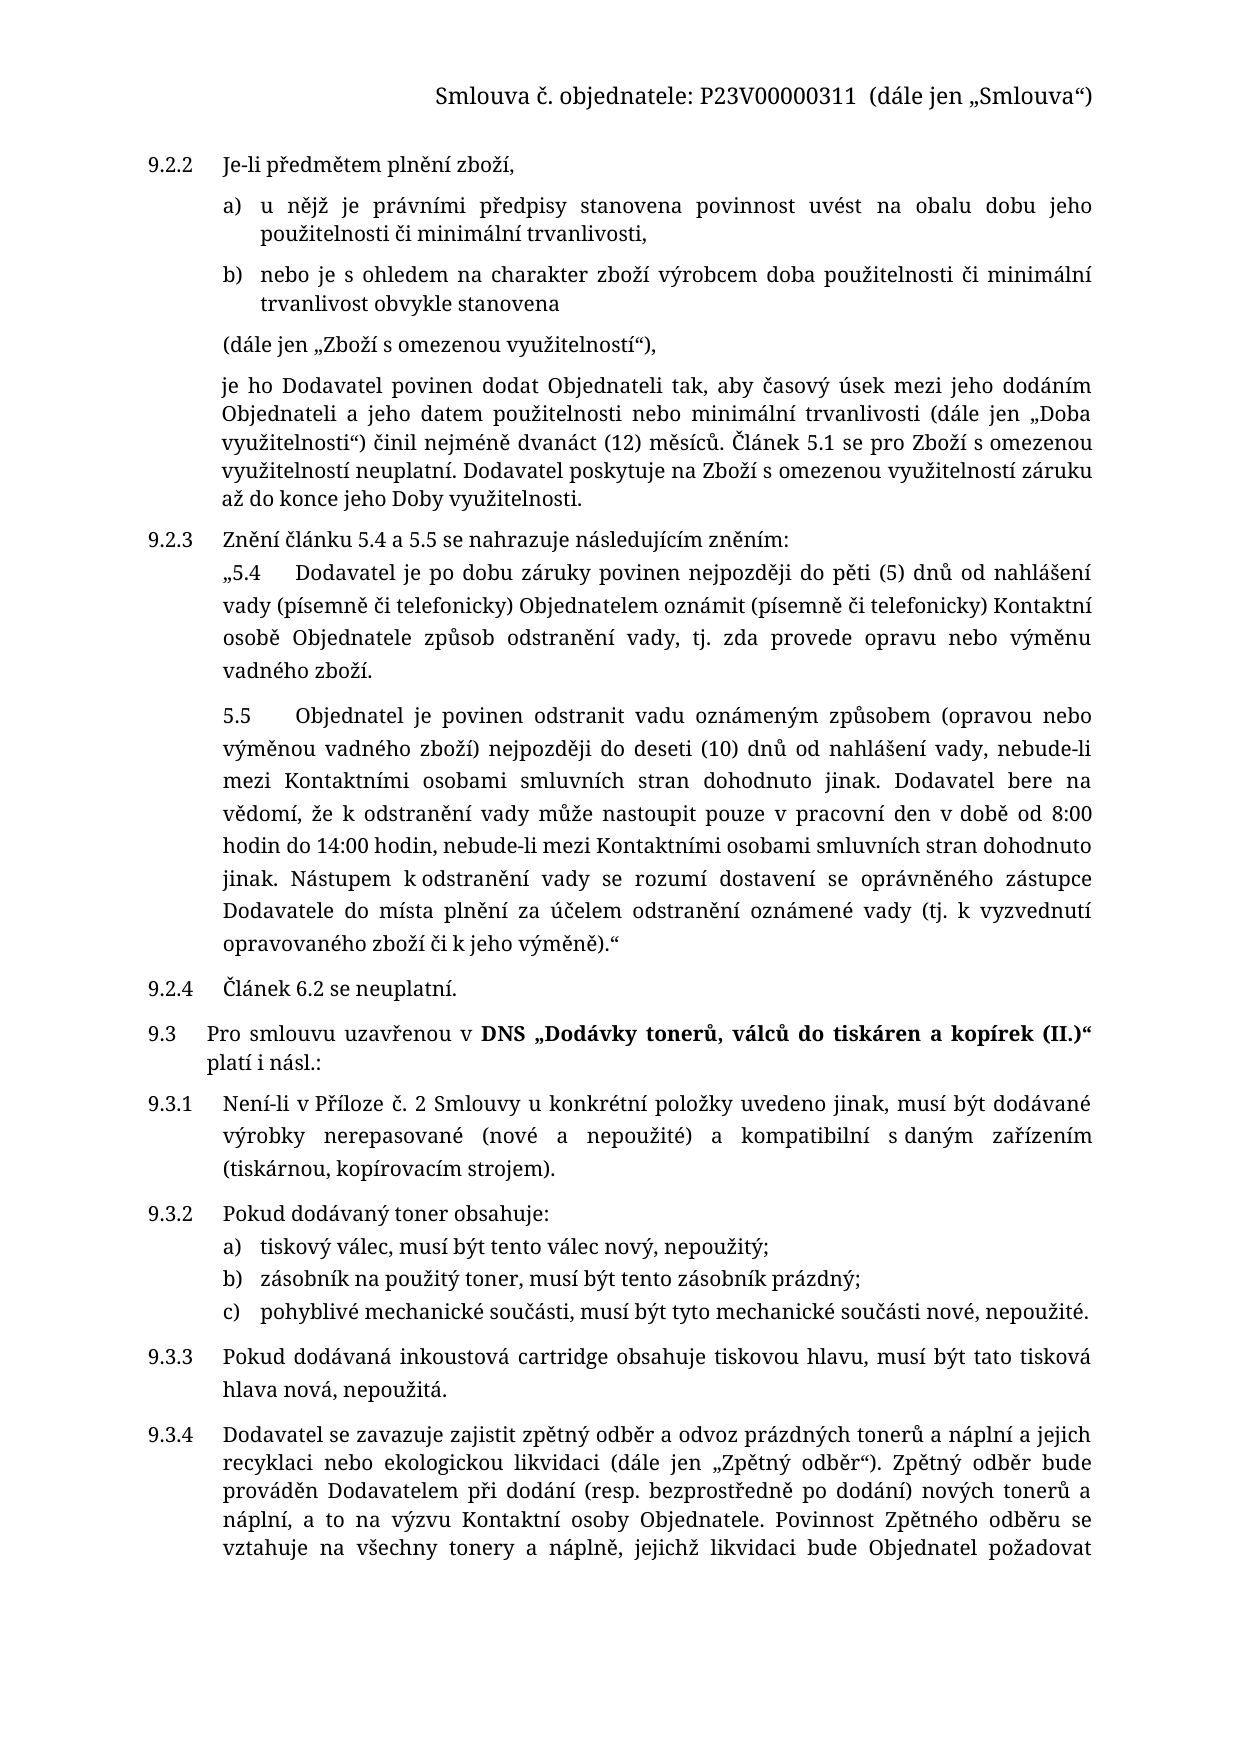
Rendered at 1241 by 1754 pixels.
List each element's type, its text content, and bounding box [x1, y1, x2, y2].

list Pokud dodávaný toner obsahuje: [148, 1199, 1093, 1228]
list Pro smlouvu uzavřenou v DNS „Dodávky tonerů, válců do tiskáren a kopírek (II.)“ platí i násl.: [148, 1019, 1093, 1076]
list u nějž je právními předpisy stanovena povinnost uvést na obalu dobu jeho použitelnosti či minimální trvanlivosti, [223, 191, 1093, 248]
list 5.5 Objednatel je povinen odstranit vadu oznámeným způsobem (opravou nebo výměnou vadného zboží) nejpozději do deseti (10) dnů od nahlášení vady, nebude-li mezi Kontaktními osobami smluvních stran dohodnuto jinak. Dodavatel bere na vědomí, že k odstranění vady může nastoupit pouze v pracovní den v době od 8:00 hodin do 14:00 hodin, nebude-li mezi Kontaktními osobami smluvních stran dohodnuto jinak. Nástupem k odstranění vady se rozumí dostavení se oprávněného zástupce Dodavatele do místa plnění za účelem odstranění oznámené vady (tj. k vyzvednutí opravovaného zboží či k jeho výměně).“ [223, 701, 1093, 958]
text je ho Dodavatel povinen dodat Objednateli tak, aby časový úsek mezi jeho dodáním Objednateli a jeho datem použitelnosti nebo minimální trvanlivosti (dále jen „Doba využitelnosti“) činil nejméně dvanáct (12) měsíců. Článek 5.1 se pro Zboží s omezenou využitelností neuplatní. Dodavatel poskytuje na Zboží s omezenou využitelností záruku až do konce jeho Doby využitelnosti. [221, 371, 1093, 513]
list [148, 1420, 1093, 1562]
list pohyblivé mechanické součásti, musí být tyto mechanické součásti nové, nepoužité. [223, 1297, 1093, 1325]
list Pokud dodávaná inkoustová cartridge obsahuje tiskovou hlavu, musí být tato tisková hlava nová, nepoužitá. [148, 1342, 1093, 1403]
list nebo je s ohledem na charakter zboží výrobcem doba použitelnosti či minimální trvanlivost obvykle stanovena [223, 261, 1093, 317]
list Není-li v Příloze č. 2 Smlouvy u konkrétní položky uvedeno jinak, musí být dodávané výrobky nerepasované (nové a nepoužité) a kompatibilní s daným zařízením (tiskárnou, kopírovacím strojem). [148, 1089, 1093, 1182]
list Znění článku 5.4 a 5.5 se nahrazuje následujícím zněním: [148, 526, 1093, 554]
list „5.4 Dodavatel je po dobu záruky povinen nejpozději do pěti (5) dnů od nahlášení vady (písemně či telefonicky) Objednatelem oznámit (písemně či telefonicky) Kontaktní osobě Objednatele způsob odstranění vady, tj. zda provede opravu nebo výměnu vadného zboží. [223, 558, 1093, 684]
list tiskový válec, musí být tento válec nový, nepoužitý; [223, 1232, 1093, 1260]
list Článek 6.2 se neuplatní. [148, 974, 1093, 1003]
text (dále jen „Zboží s omezenou využitelností“), [223, 330, 1093, 358]
list Je-li předmětem plnění zboží, [148, 150, 1093, 179]
list zásobník na použitý toner, musí být tento zásobník prázdný; [223, 1264, 1093, 1293]
